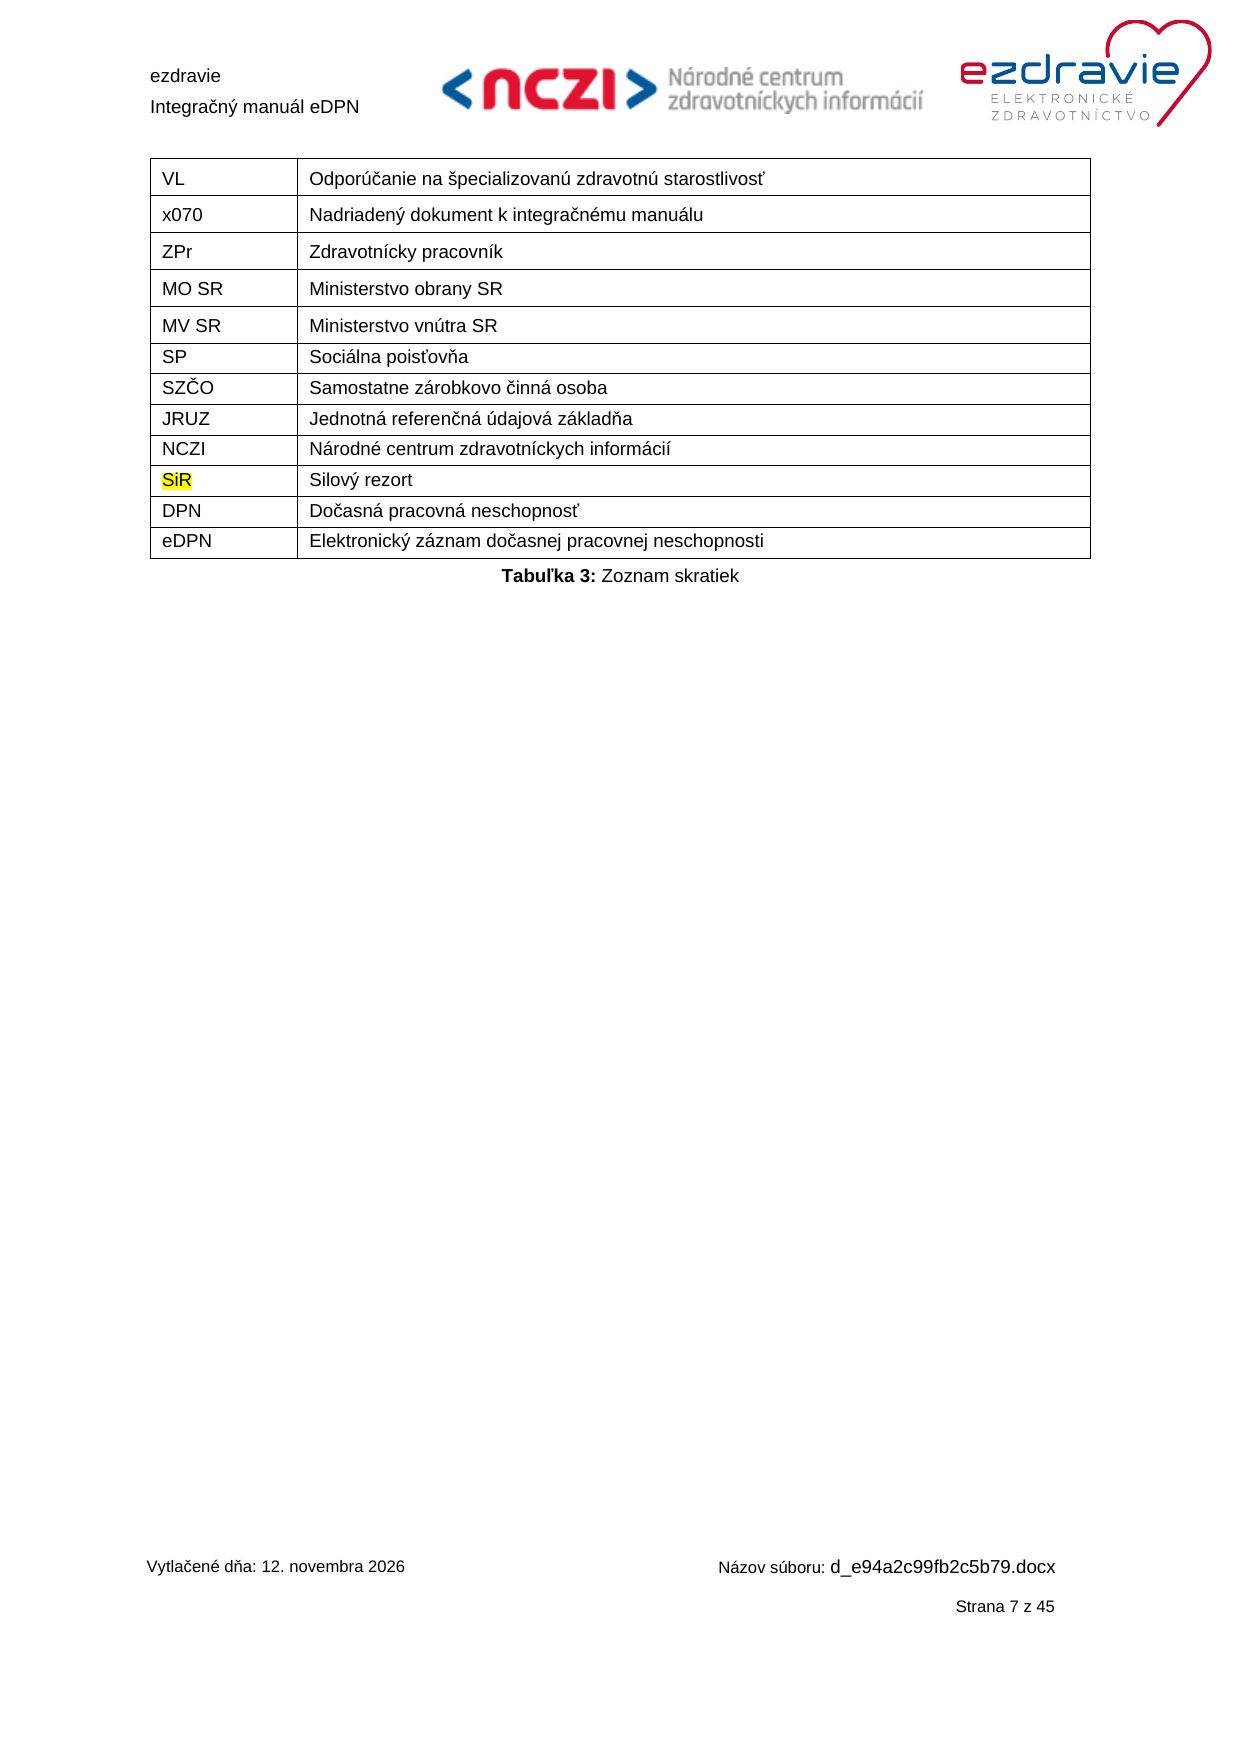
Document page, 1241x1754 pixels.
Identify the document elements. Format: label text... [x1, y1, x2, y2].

table_cell Jednotná referenčná údajová základňa [298, 405, 1090, 435]
table_cell JRUZ [151, 405, 297, 435]
table_cell DPN [151, 497, 297, 527]
table_cell Sociálna poisťovňa [298, 344, 1090, 373]
table_cell MO SR [151, 270, 297, 306]
text Tabuľka 3: Zoznam skratiek [150, 565, 1090, 586]
table_cell Ministerstvo vnútra SR [298, 307, 1090, 342]
table_cell MV SR [151, 307, 297, 342]
table_cell Dočasná pracovná neschopnosť [298, 497, 1090, 527]
picture [961, 20, 1212, 127]
table_cell Samostatne zárobkovo činná osoba [298, 374, 1090, 404]
table_cell Ministerstvo obrany SR [298, 270, 1090, 306]
table_cell Elektronický záznam dočasnej pracovnej neschopnosti [298, 528, 1090, 558]
table_cell Odporúčanie na špecializovanú zdravotnú starostlivosť [298, 159, 1090, 194]
table_cell SP [151, 344, 297, 373]
table_cell SZČO [151, 374, 297, 404]
table_cell x070 [151, 196, 297, 232]
table_cell VL [151, 159, 297, 194]
table_cell eDPN [151, 528, 297, 558]
table_cell Silový rezort [298, 466, 1090, 496]
table_cell NCZI [151, 436, 297, 465]
table_cell Národné centrum zdravotníckych informácií [298, 436, 1090, 465]
table_cell Zdravotnícky pracovník [298, 233, 1090, 268]
table_cell SiR [151, 466, 297, 496]
table_cell Nadriadený dokument k integračnému manuálu [298, 196, 1090, 232]
picture [442, 67, 924, 114]
table_cell ZPr [151, 233, 297, 268]
